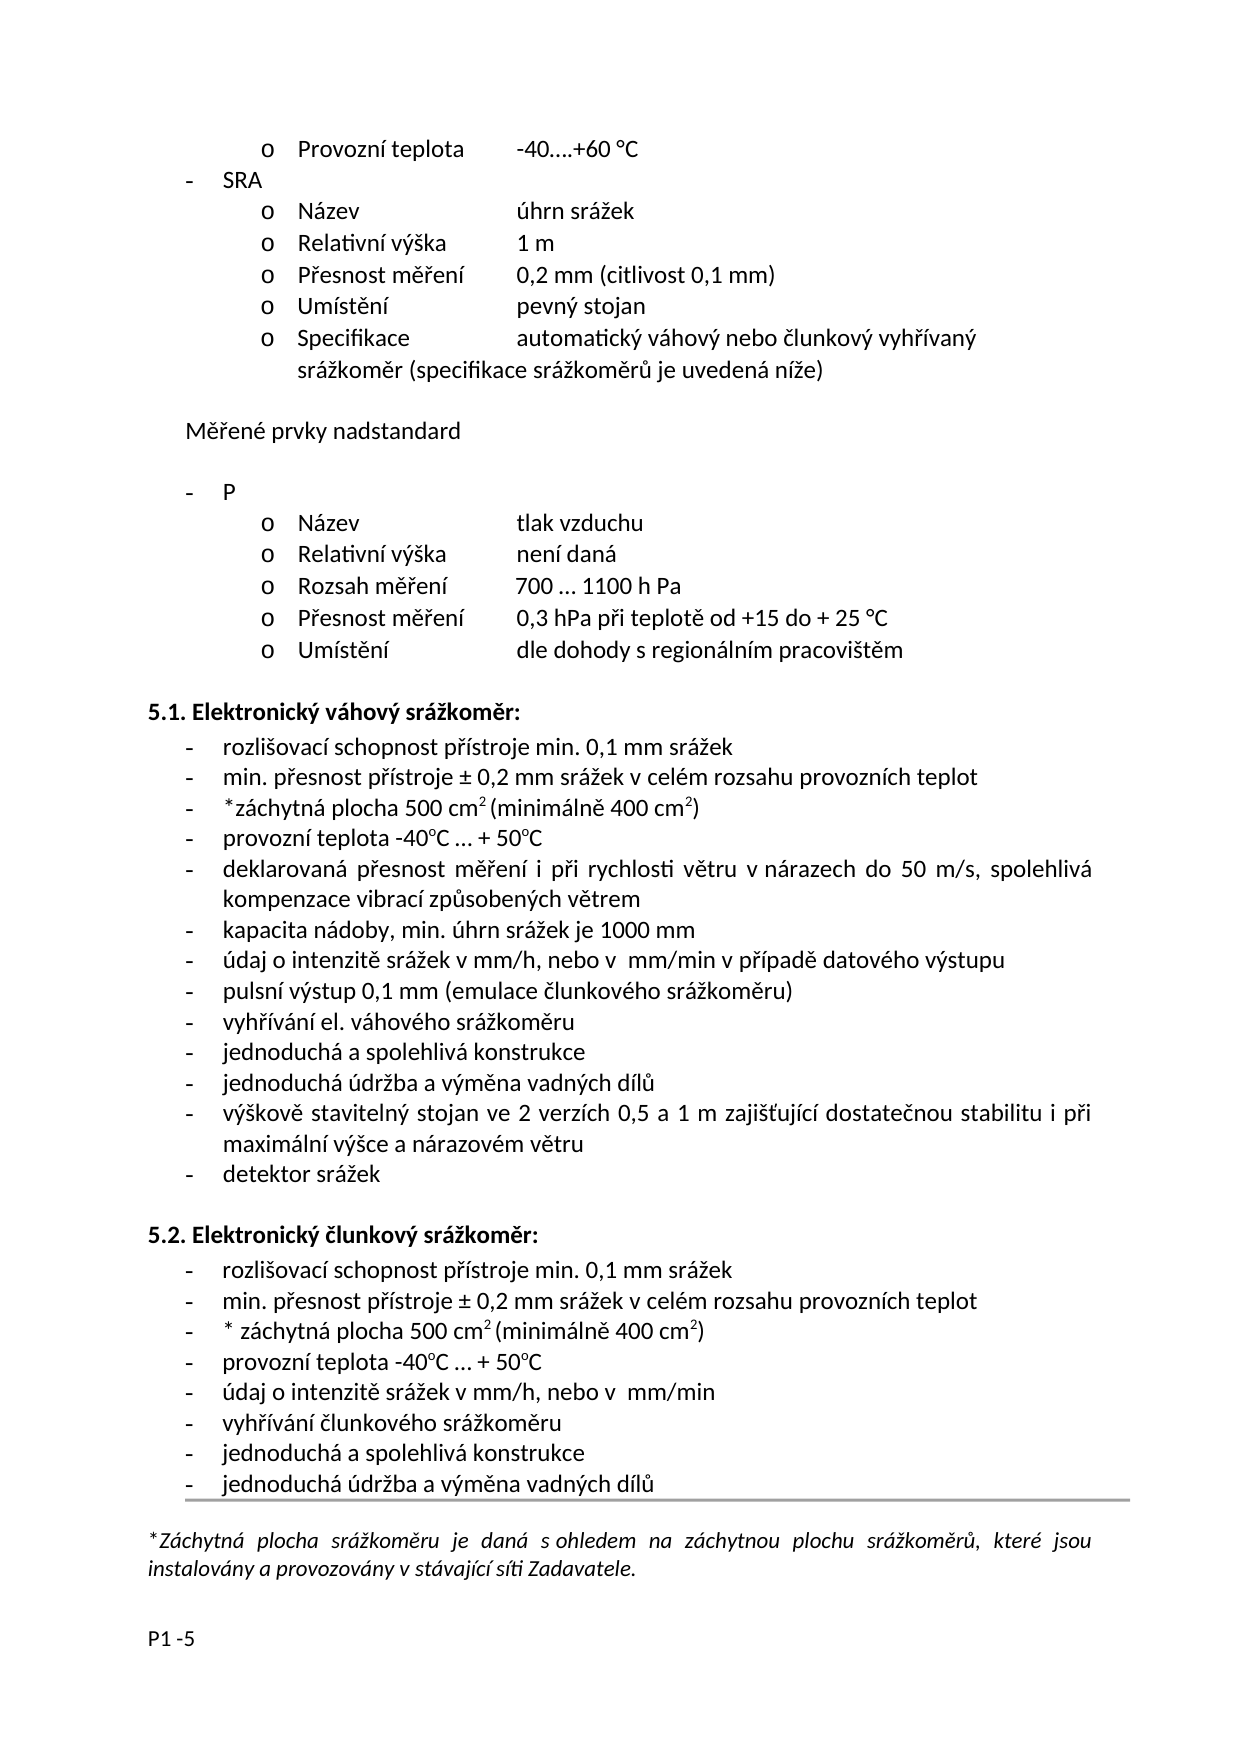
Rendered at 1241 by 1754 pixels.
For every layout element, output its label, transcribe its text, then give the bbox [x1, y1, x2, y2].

text *Záchytná plocha srážkoměru je daná s ohledem na záchytnou plochu srážkoměrů, které jsou instalovány a provozovány v stávající síti Zadavatele. [148, 1527, 1093, 1583]
list Přesnost měření 0,3 hPa při teplotě od +15 do + 25 °C [260, 602, 1093, 634]
list údaj o intenzitě srážek v mm/h, nebo v mm/min v případě datového výstupu [185, 945, 1093, 975]
list Umístění pevný stojan [260, 291, 1093, 322]
list min. přesnost přístroje ± 0,2 mm srážek v celém rozsahu provozních teplot [185, 1285, 1093, 1315]
list Přesnost měření 0,2 mm (citlivost 0,1 mm) [260, 259, 1093, 291]
list jednoduchá údržba a výměna vadných dílů [185, 1468, 1093, 1498]
list * záchytná plocha 500 cm2 (minimálně 400 cm2) [185, 1315, 1093, 1346]
list údaj o intenzitě srážek v mm/h, nebo v mm/min [185, 1376, 1093, 1407]
list Provozní teplota -40….+60 °C [260, 133, 1093, 165]
list Specifikace automatický váhový nebo člunkový vyhřívaný srážkoměr (specifikace srážkoměrů je uvedená níže) [260, 322, 1093, 384]
list provozní teplota -40oC … + 50oC [185, 823, 1093, 853]
list min. přesnost přístroje ± 0,2 mm srážek v celém rozsahu provozních teplot [185, 762, 1093, 792]
list jednoduchá a spolehlivá konstrukce [185, 1437, 1093, 1468]
list Název úhrn srážek [260, 195, 1093, 227]
list Rozsah měření 700 … 1100 h Pa [260, 570, 1093, 602]
list detektor srážek [185, 1158, 1093, 1189]
text 5.2. Elektronický člunkový srážkoměr: [148, 1219, 1093, 1250]
list výškově stavitelný stojan ve 2 verzích 0,5 a 1 m zajišťující dostatečnou stabilitu i při maximální výšce a nárazovém větru [185, 1097, 1093, 1158]
list deklarovaná přesnost měření i při rychlosti větru v nárazech do 50 m/s, spolehlivá kompenzace vibrací způsobených větrem [185, 853, 1093, 914]
list vyhřívání člunkového srážkoměru [185, 1407, 1093, 1437]
list Relativní výška není daná [260, 538, 1093, 570]
list pulsní výstup 0,1 mm (emulace člunkového srážkoměru) [185, 975, 1093, 1006]
list jednoduchá a spolehlivá konstrukce [185, 1036, 1093, 1067]
list SRA [185, 165, 1093, 195]
list provozní teplota -40oC … + 50oC [185, 1346, 1093, 1376]
text 5.1. Elektronický váhový srážkoměr: [148, 696, 1093, 727]
text Měřené prvky nadstandard [185, 415, 1093, 446]
list Umístění dle dohody s regionálním pracovištěm [260, 634, 1093, 666]
list P [185, 476, 1093, 507]
list Název tlak vzduchu [260, 507, 1093, 538]
list kapacita nádoby, min. úhrn srážek je 1000 mm [185, 914, 1093, 945]
list jednoduchá údržba a výměna vadných dílů [185, 1067, 1093, 1097]
list rozlišovací schopnost přístroje min. 0,1 mm srážek [185, 1254, 1093, 1285]
list *záchytná plocha 500 cm2 (minimálně 400 cm2) [185, 792, 1093, 823]
list rozlišovací schopnost přístroje min. 0,1 mm srážek [185, 731, 1093, 762]
list Relativní výška 1 m [260, 227, 1093, 259]
list vyhřívání el. váhového srážkoměru [185, 1006, 1093, 1036]
